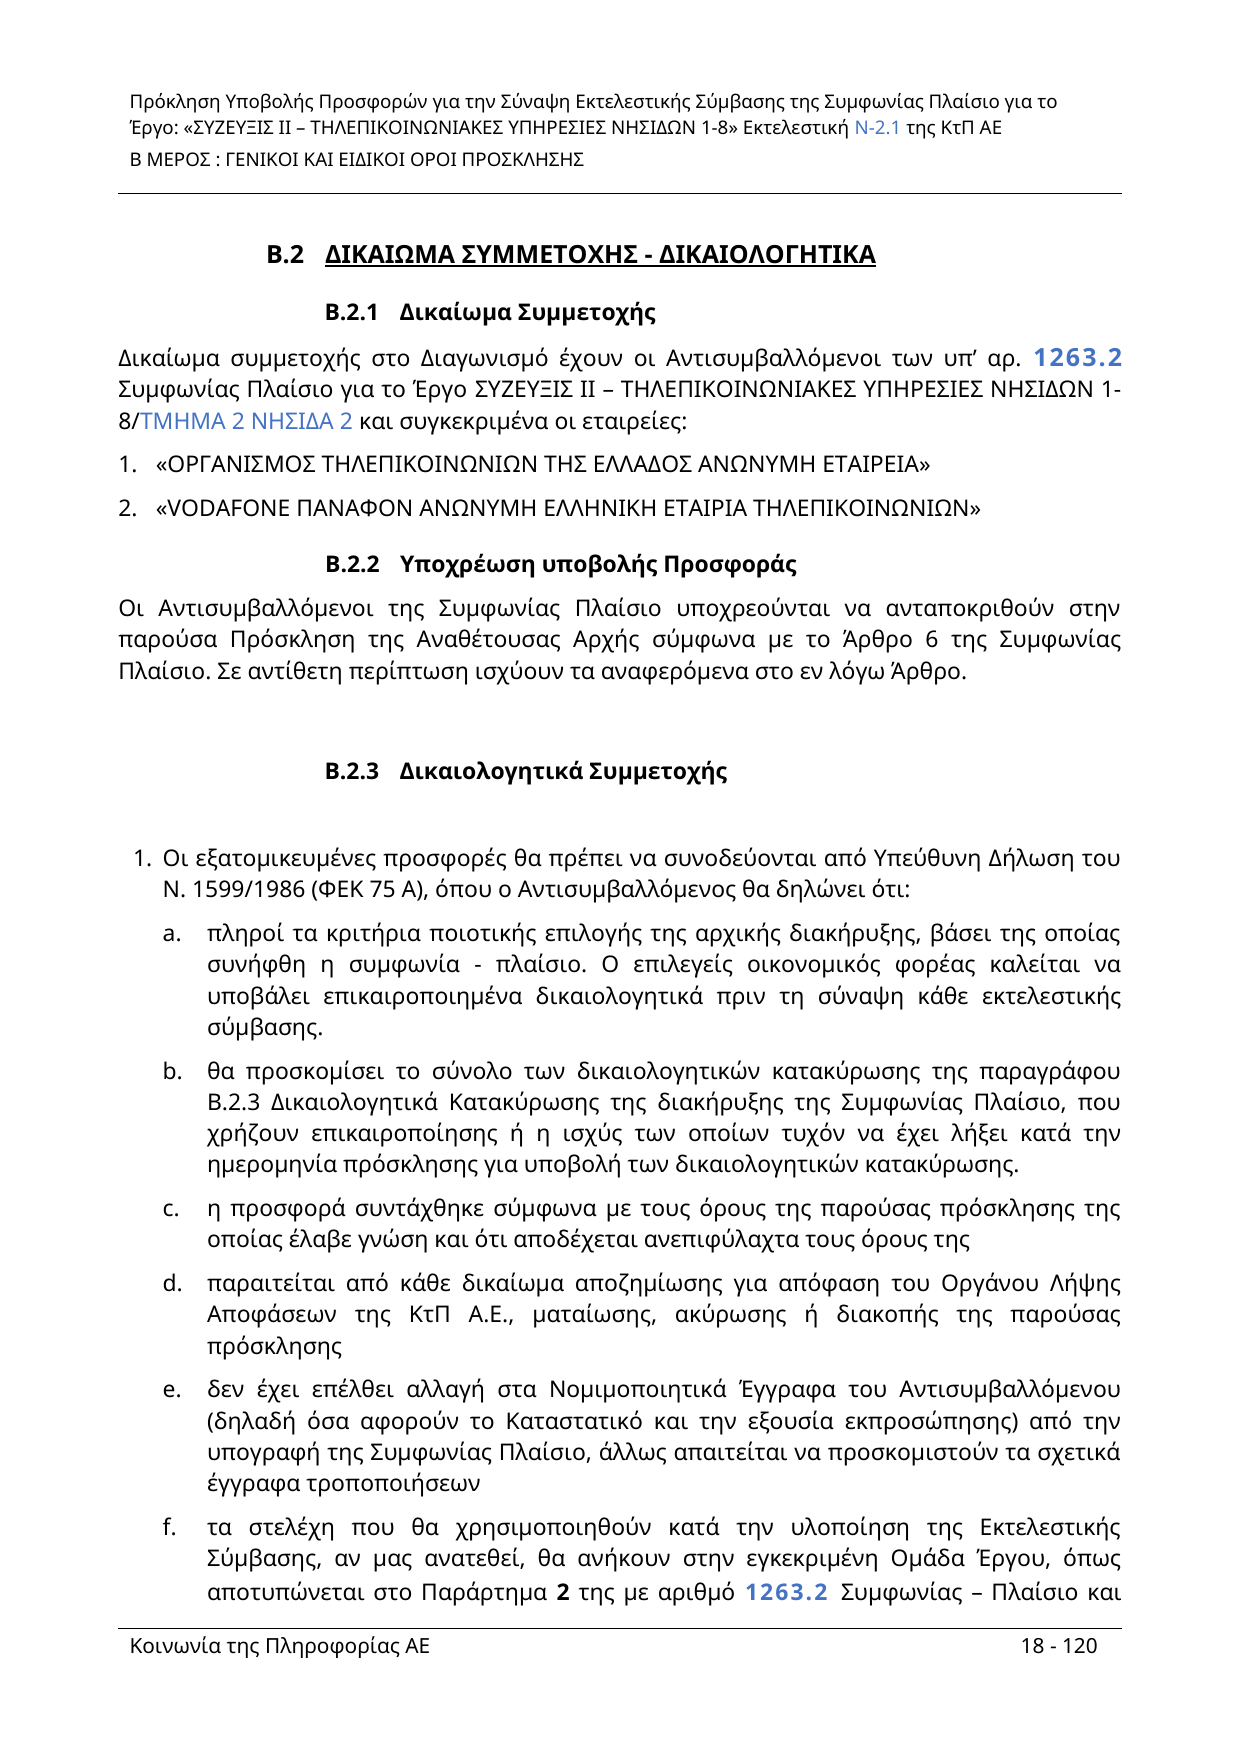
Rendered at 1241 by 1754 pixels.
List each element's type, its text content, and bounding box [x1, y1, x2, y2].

list «VODAFONE ΠΑΝΑΦΟΝ ΑΝΩΝΥΜΗ ΕΛΛΗΝΙΚΗ ΕΤΑΙΡΙΑ ΤΗΛΕΠΙΚΟΙΝΩΝΙΩΝ» [118, 492, 1122, 523]
text Δικαίωμα συμμετοχής στο Διαγωνισμό έχουν οι Αντισυμβαλλόμενοι των υπ’ αρ. 1263.2 Συμφωνίας Πλαίσιο για το Έργο ΣΥΖΕΥΞΙΣ ΙΙ – ΤΗΛΕΠΙΚΟΙΝΩΝΙΑΚΕΣ ΥΠΗΡΕΣΙΕΣ ΝΗΣΙΔΩΝ 1-8/ΤΜΗΜΑ 2 ΝΗΣΙΔΑ 2 και συγκεκριμένα οι εταιρείες: [118, 339, 1122, 436]
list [162, 1511, 1122, 1607]
subtitle Υποχρέωση υποβολής Προσφοράς [325, 548, 1122, 579]
list Οι εξατομικευμένες προσφορές θα πρέπει να συνοδεύονται από Υπεύθυνη Δήλωση του Ν. 1599/1986 (ΦΕΚ 75 Α), όπου ο Αντισυμβαλλόμενος θα δηλώνει ότι: [133, 842, 1122, 904]
subtitle Δικαιολογητικά Συμμετοχής [324, 754, 1122, 786]
list η προσφορά συντάχθηκε σύμφωνα με τους όρους της παρούσας πρόσκλησης της οποίας έλαβε γνώση και ότι αποδέχεται ανεπιφύλαχτα τους όρους της [162, 1192, 1122, 1254]
list παραιτείται από κάθε δικαίωμα αποζημίωσης για απόφαση του Οργάνου Λήψης Αποφάσεων της ΚτΠ Α.Ε., ματαίωσης, ακύρωσης ή διακοπής της παρούσας πρόσκλησης [162, 1267, 1122, 1361]
subtitle Δικαίωμα Συμμετοχής [324, 296, 1122, 327]
list θα προσκομίσει το σύνολο των δικαιολογητικών κατακύρωσης της παραγράφου Β.2.3 Δικαιολογητικά Κατακύρωσης της διακήρυξης της Συμφωνίας Πλαίσιο, που χρήζουν επικαιροποίησης ή η ισχύς των οποίων τυχόν να έχει λήξει κατά την ημερομηνία πρόσκλησης για υποβολή των δικαιολογητικών κατακύρωσης. [162, 1054, 1122, 1179]
list «ΟΡΓΑΝΙΣΜΟΣ ΤΗΛΕΠΙΚΟΙΝΩΝΙΩΝ ΤΗΣ ΕΛΛΑΔΟΣ ΑΝΩΝΥΜΗ ΕΤΑΙΡΕΙΑ» [118, 448, 1122, 479]
subtitle ΔΙΚΑΙΩΜΑ ΣΥΜΜΕΤΟΧΗΣ - ΔΙΚΑΙΟΛΟΓΗΤΙΚΑ [266, 236, 1122, 271]
list δεν έχει επέλθει αλλαγή στα Νομιμοποιητικά Έγγραφα του Αντισυμβαλλόμενου (δηλαδή όσα αφορούν το Καταστατικό και την εξουσία εκπροσώπησης) από την υπογραφή της Συμφωνίας Πλαίσιο, άλλως απαιτείται να προσκομιστούν τα σχετικά έγγραφα τροποποιήσεων [162, 1373, 1122, 1498]
text Οι Αντισυμβαλλόμενοι της Συμφωνίας Πλαίσιο υποχρεούνται να ανταποκριθούν στην παρούσα Πρόσκληση της Αναθέτουσας Αρχής σύμφωνα με το Άρθρο 6 της Συμφωνίας Πλαίσιο. Σε αντίθετη περίπτωση ισχύουν τα αναφερόμενα στο εν λόγω Άρθρο. [118, 592, 1122, 686]
list πληροί τα κριτήρια ποιοτικής επιλογής της αρχικής διακήρυξης, βάσει της οποίας συνήφθη η συμφωνία - πλαίσιο. Ο επιλεγείς οικονομικός φορέας καλείται να υποβάλει επικαιροποιημένα δικαιολογητικά πριν τη σύναψη κάθε εκτελεστικής σύμβασης. [162, 917, 1122, 1042]
